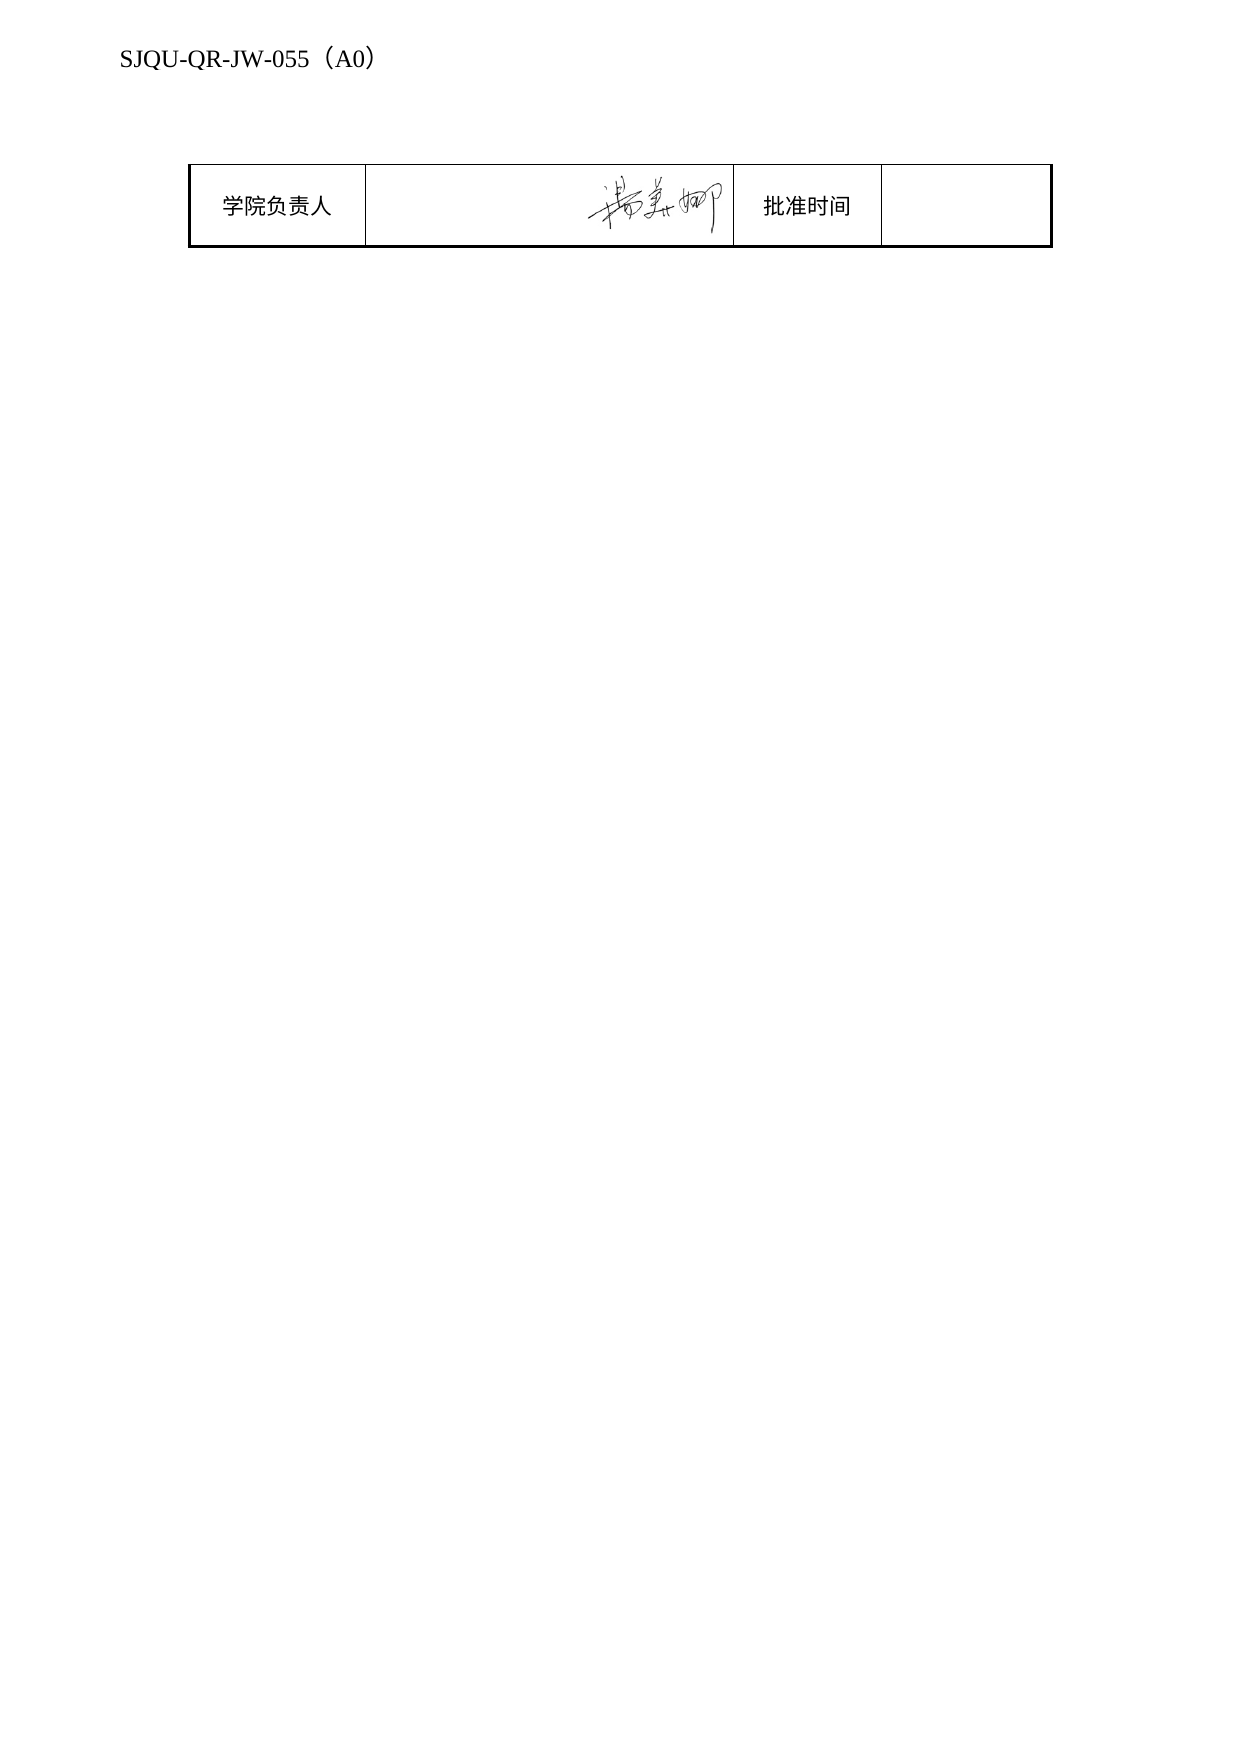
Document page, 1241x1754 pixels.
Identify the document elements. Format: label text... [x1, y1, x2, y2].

table_cell [366, 165, 733, 245]
table_cell 批准时间 [734, 165, 881, 245]
table_cell 学院负责人 [191, 165, 365, 245]
picture [582, 170, 725, 236]
table_cell [882, 165, 1050, 245]
